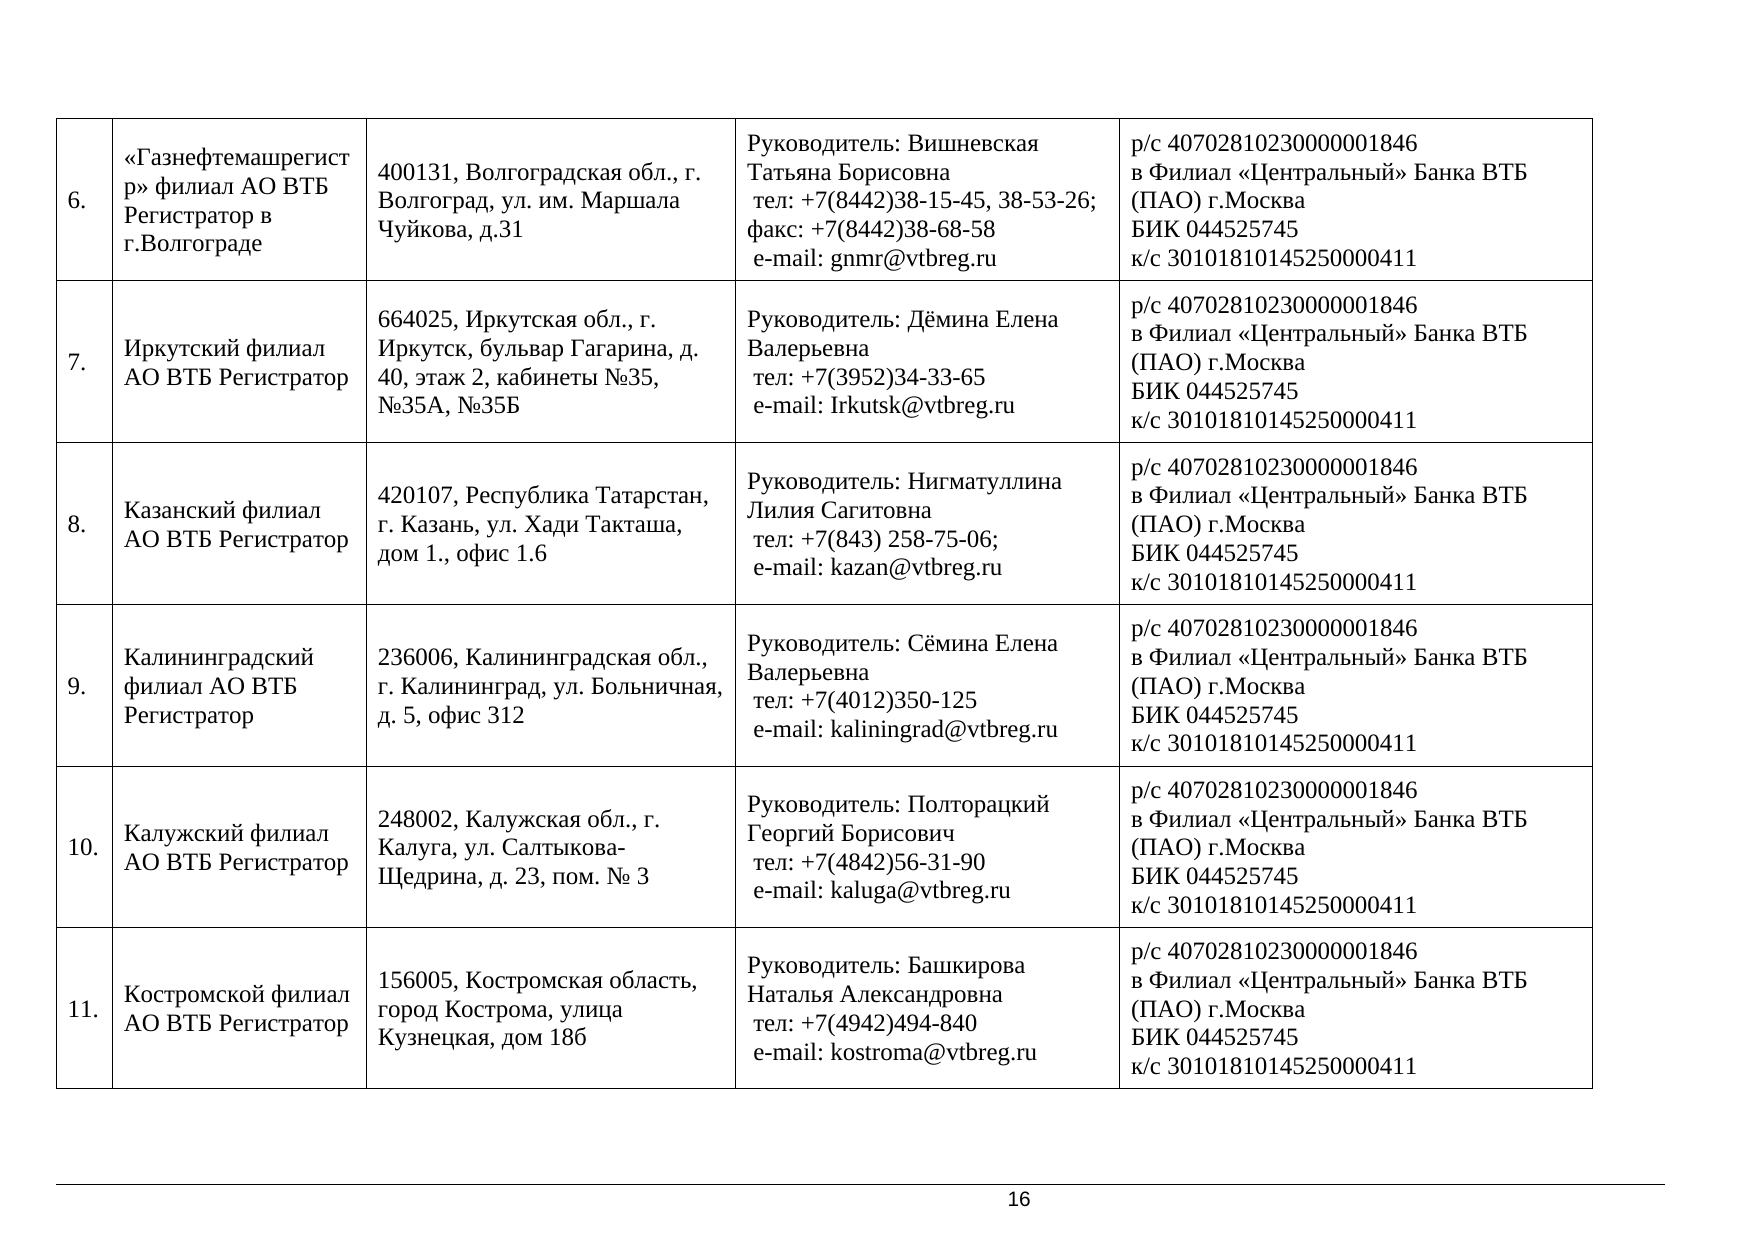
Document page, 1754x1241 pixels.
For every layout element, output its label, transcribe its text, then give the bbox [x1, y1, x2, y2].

table_cell [57, 281, 112, 442]
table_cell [1120, 928, 1592, 1088]
table_cell «Газнефтемашрегистр» филиал АО ВТБ Регистратор в г.Волгограде [113, 119, 366, 280]
table_cell 664025, Иркутская обл., г. Иркутск, бульвар Гагарина, д. 40, этаж 2, кабинеты №35, №35А, №35Б [367, 281, 735, 442]
table_cell Калининградский филиал АО ВТБ Регистратор [113, 605, 366, 766]
table_cell Иркутский филиал АО ВТБ Регистратор [113, 281, 366, 442]
table_cell р/с 40702810230000001846 в Филиал «Центральный» Банка ВТБ (ПАО) г.Москва БИК 044525745 к/с 30101810145250000411 [1120, 605, 1592, 766]
table_cell р/с 40702810230000001846 в Филиал «Центральный» Банка ВТБ (ПАО) г.Москва БИК 044525745 к/с 30101810145250000411 [1120, 281, 1592, 442]
table_cell [57, 119, 112, 280]
table_cell Калужский филиал АО ВТБ Регистратор [113, 767, 366, 927]
table_cell Руководитель: Вишневская Татьяна Борисовна тел: +7(8442)38-15-45, 38-53-26; факс: +7(8442)38-68-58 e-mail: gnmr@vtbreg.ru [736, 119, 1119, 280]
table_cell Руководитель: Башкирова Наталья Александровна тел: +7(4942)494-840 e-mail: kostroma@vtbreg.ru [736, 928, 1119, 1088]
table_cell [57, 767, 112, 927]
table_cell Руководитель: Сёмина Елена Валерьевна тел: +7(4012)350-125 e-mail: kaliningrad@vtbreg.ru [736, 605, 1119, 766]
table_cell [57, 928, 112, 1088]
table_cell р/с 40702810230000001846 в Филиал «Центральный» Банка ВТБ (ПАО) г.Москва БИК 044525745 к/с 30101810145250000411 [1120, 767, 1592, 927]
table_cell р/с 40702810230000001846 в Филиал «Центральный» Банка ВТБ (ПАО) г.Москва БИК 044525745 к/с 30101810145250000411 [1120, 443, 1592, 604]
table_cell 236006, Калининградская обл., г. Калининград, ул. Больничная, д. 5, офис 312 [367, 605, 735, 766]
table_cell Руководитель: Дёмина Елена Валерьевна тел: +7(3952)34-33-65 e-mail: Irkutsk@vtbreg.ru [736, 281, 1119, 442]
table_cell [1120, 119, 1592, 280]
table_cell 248002, Калужская обл., г. Калуга, ул. Салтыкова-Щедрина, д. 23, пом. № 3 [367, 767, 735, 927]
table_cell [57, 443, 112, 604]
table_cell 420107, Республика Татарстан, г. Казань, ул. Хади Такташа, дом 1., офис 1.6 [367, 443, 735, 604]
table_cell Костромской филиал АО ВТБ Регистратор [113, 928, 366, 1088]
table_cell Руководитель: Полторацкий Георгий Борисович тел: +7(4842)56-31-90 e-mail: kaluga@vtbreg.ru [736, 767, 1119, 927]
table_cell Руководитель: Нигматуллина Лилия Сагитовна тел: +7(843) 258-75-06; e-mail: kazan@vtbreg.ru [736, 443, 1119, 604]
table_cell 400131, Волгоградская обл., г. Волгоград, ул. им. Маршала Чуйкова, д.31 [367, 119, 735, 280]
table_cell [57, 605, 112, 766]
table_cell 156005, Костромская область, город Кострома, улица Кузнецкая, дом 18б [367, 928, 735, 1088]
table_cell Казанский филиал АО ВТБ Регистратор [113, 443, 366, 604]
